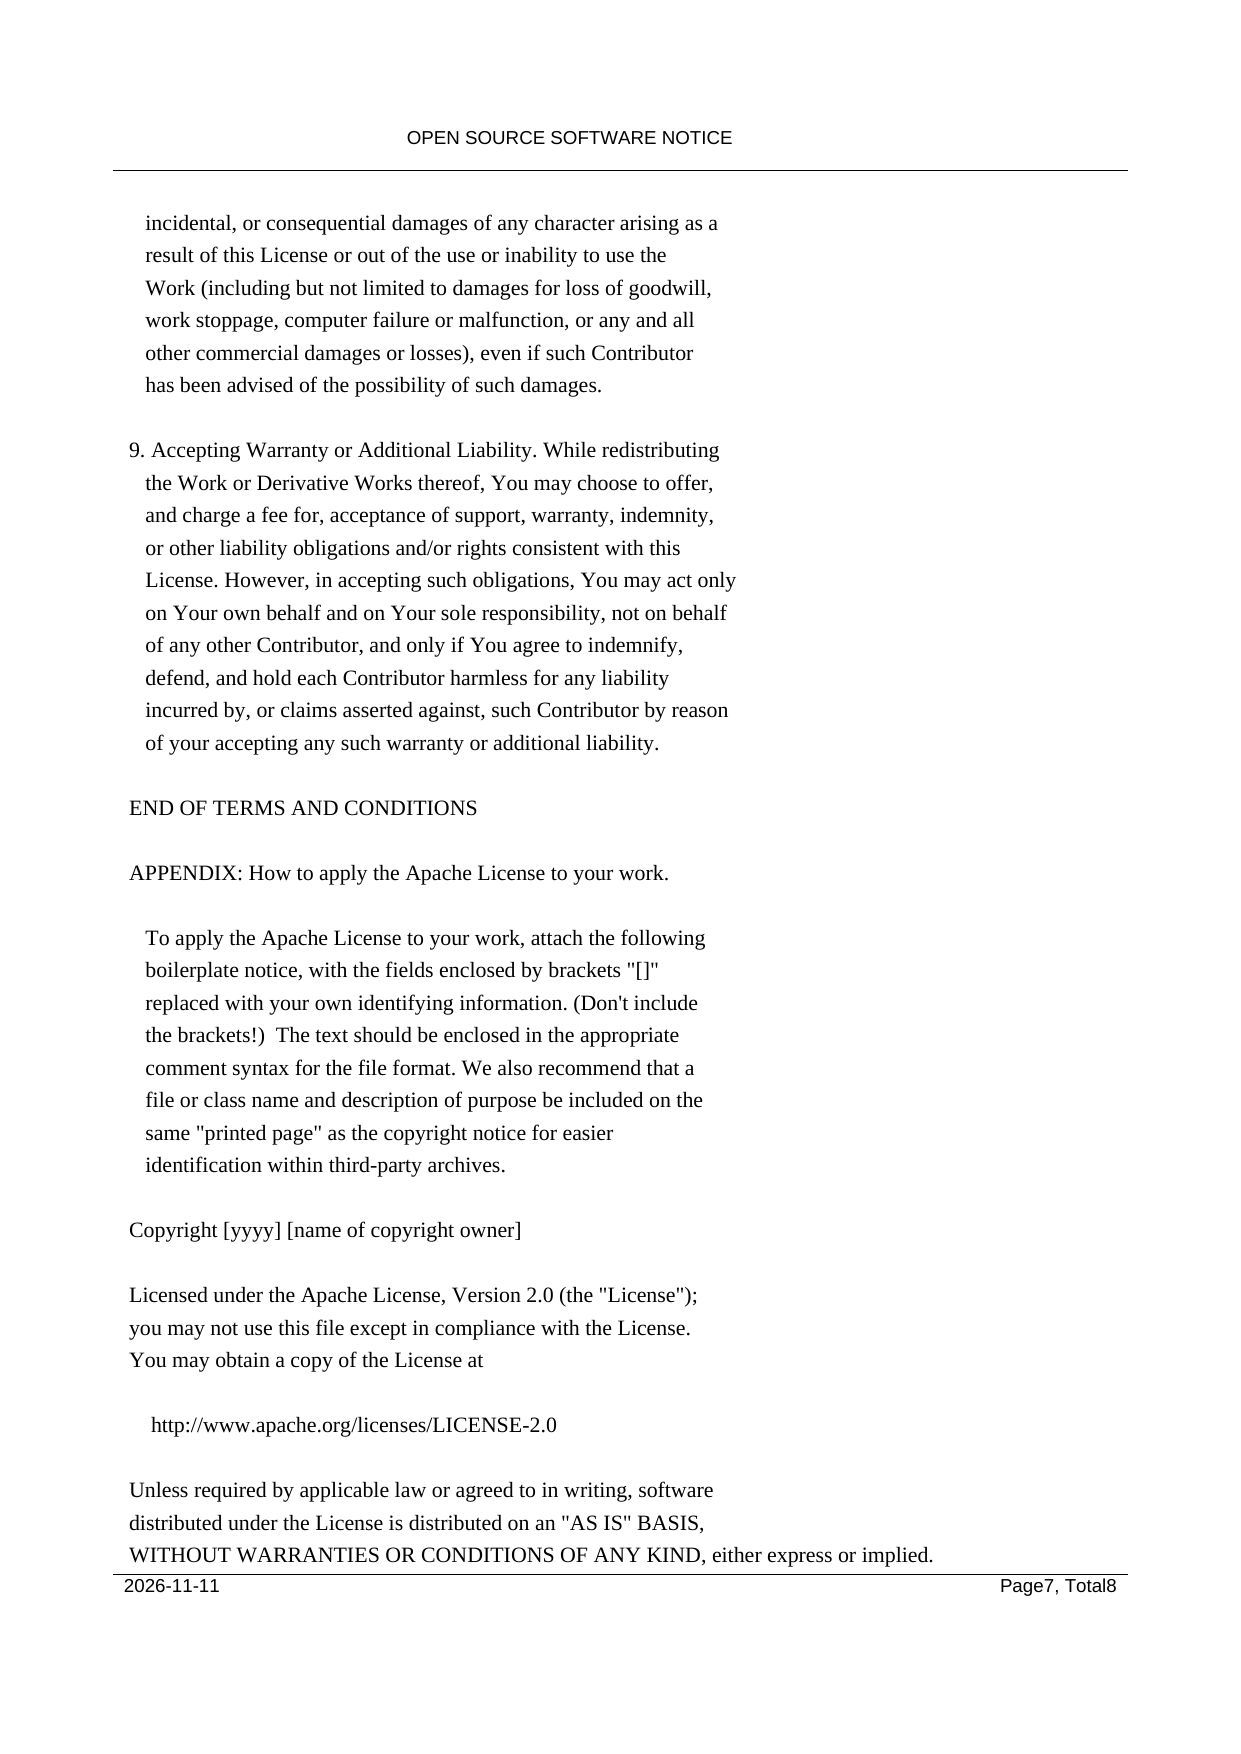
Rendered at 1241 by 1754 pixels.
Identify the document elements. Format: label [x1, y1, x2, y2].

text [112, 206, 1128, 1571]
